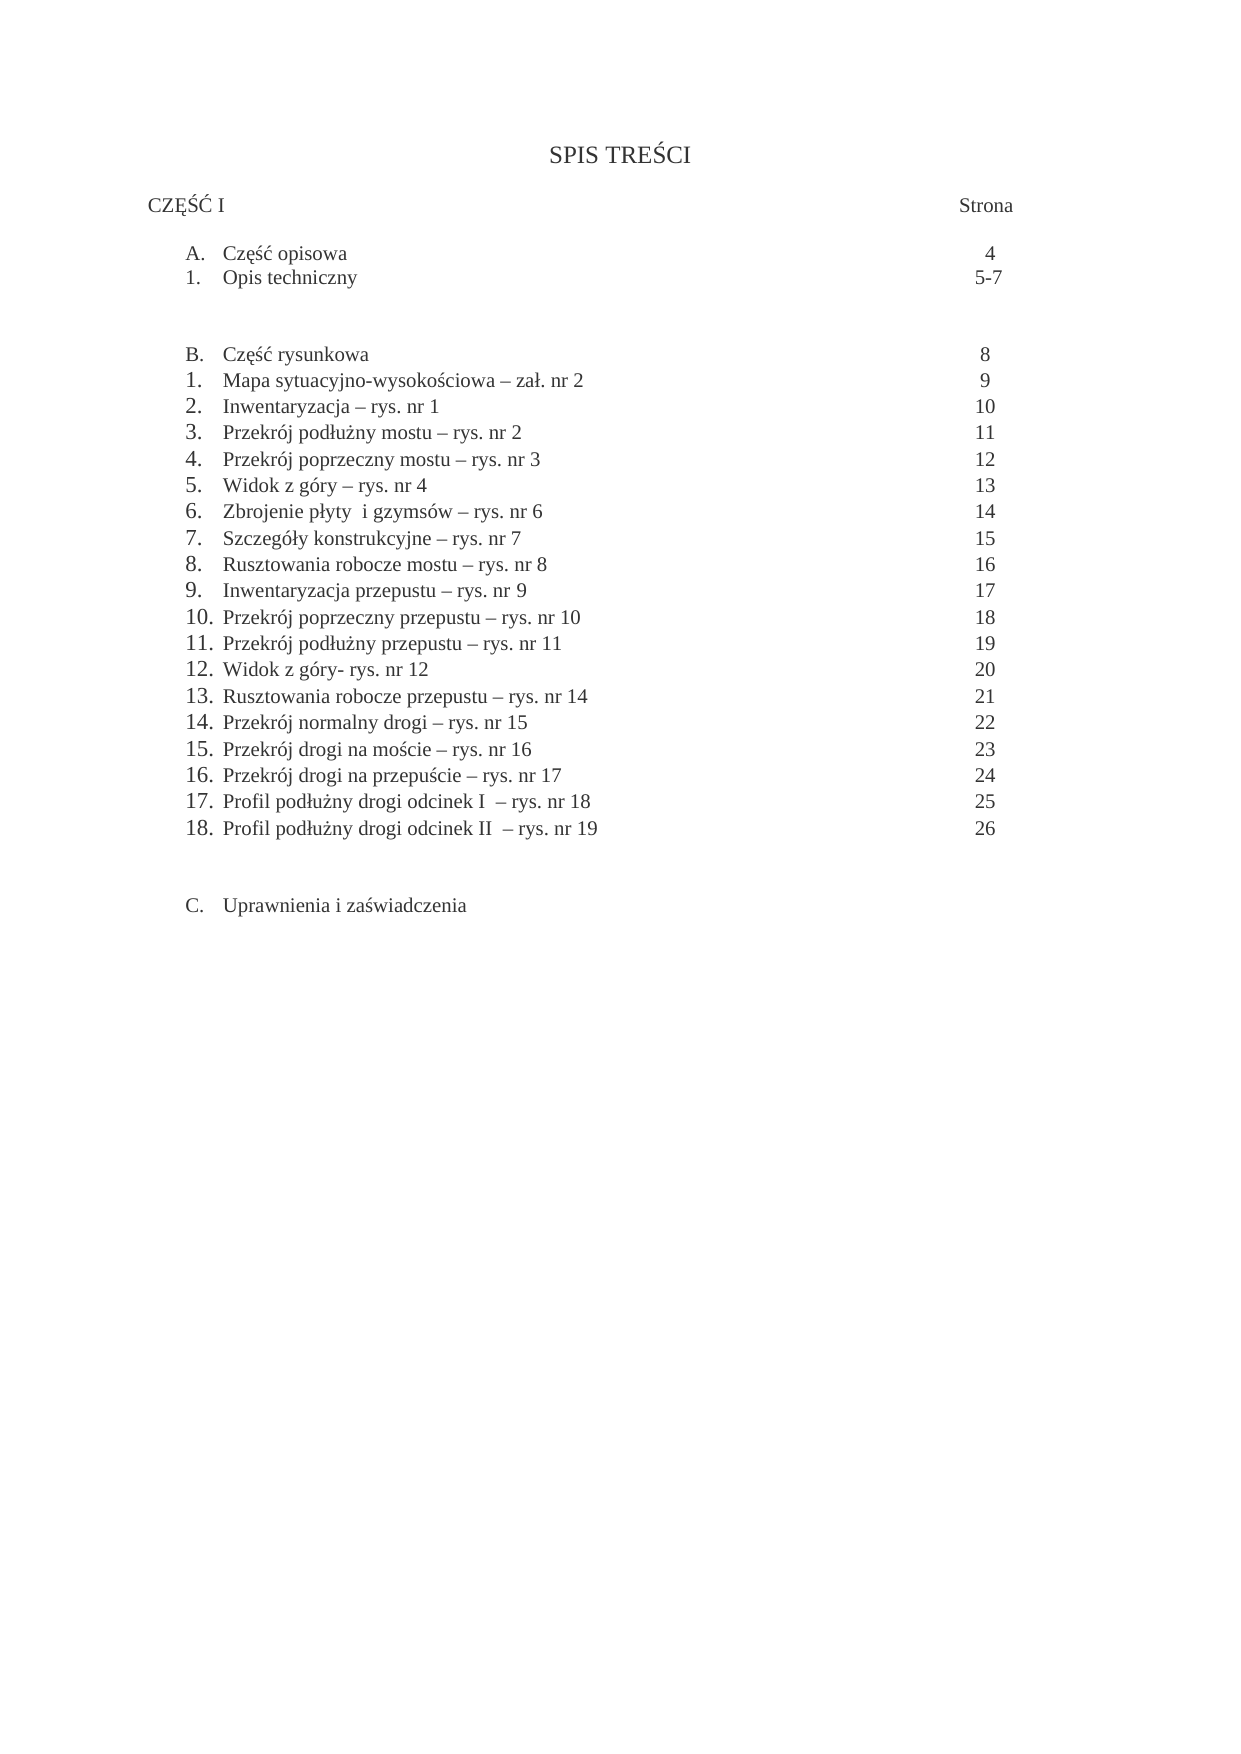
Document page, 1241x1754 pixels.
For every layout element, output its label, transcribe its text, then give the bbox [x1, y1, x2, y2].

list Inwentaryzacja – rys. nr 1 10 [185, 392, 1092, 418]
list Przekrój drogi na moście – rys. nr 16 23 [185, 734, 1092, 761]
list Rusztowania robocze przepustu – rys. nr 14 21 [185, 682, 1092, 708]
list Przekrój drogi na przepuście – rys. nr 17 24 [185, 761, 1092, 787]
list Przekrój poprzeczny mostu – rys. nr 3 12 [185, 445, 1092, 471]
list Zbrojenie płyty i gzymsów – rys. nr 6 14 [185, 497, 1092, 524]
list Inwentaryzacja przepustu – rys. nr 9 17 [185, 576, 1092, 603]
text CZĘŚĆ I Strona [148, 192, 1092, 217]
list Profil podłużny drogi odcinek I – rys. nr 18 25 [185, 787, 1092, 814]
text SPIS TREŚCI [148, 140, 1092, 168]
list Profil podłużny drogi odcinek II – rys. nr 19 26 [185, 814, 1092, 840]
list Opis techniczny 5-7 [185, 265, 1092, 313]
list Przekrój poprzeczny przepustu – rys. nr 10 18 [185, 603, 1092, 629]
list Część opisowa 4 [185, 241, 1092, 265]
list Przekrój podłużny przepustu – rys. nr 11 19 [185, 629, 1092, 656]
list Widok z góry – rys. nr 4 13 [185, 471, 1092, 497]
list Przekrój normalny drogi – rys. nr 15 22 [185, 708, 1092, 734]
list Przekrój podłużny mostu – rys. nr 2 11 [185, 418, 1092, 445]
list Szczegóły konstrukcyjne – rys. nr 7 15 [185, 524, 1092, 550]
list Uprawnienia i zaświadczenia [185, 893, 1092, 917]
list Mapa sytuacyjno-wysokościowa – zał. nr 2 9 [185, 366, 1092, 392]
list Widok z góry- rys. nr 12 20 [185, 656, 1092, 682]
list Część rysunkowa 8 [185, 342, 1092, 366]
list Rusztowania robocze mostu – rys. nr 8 16 [185, 550, 1092, 576]
